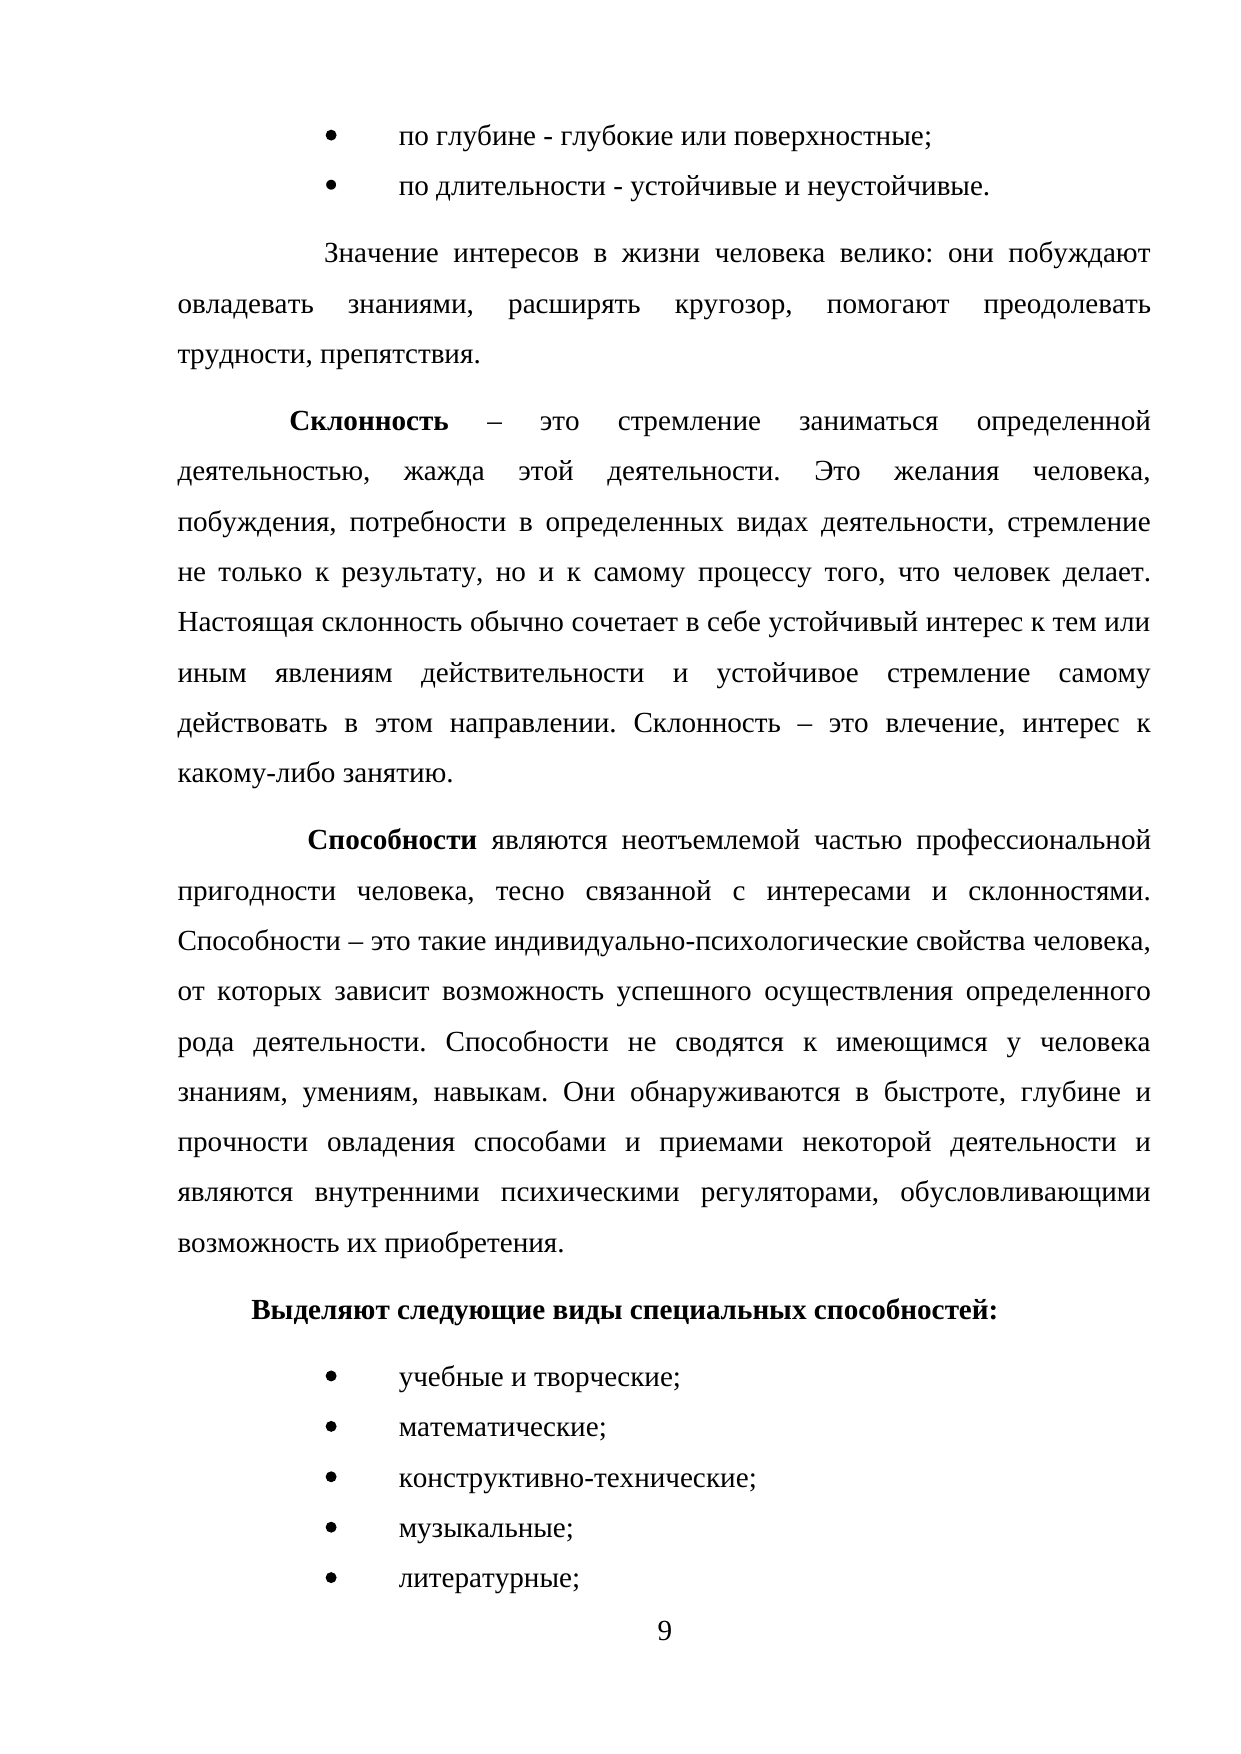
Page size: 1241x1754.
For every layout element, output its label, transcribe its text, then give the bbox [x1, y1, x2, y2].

text Склонность – это стремление заниматься определенной деятельностью, жажда этой деятельности. Это желания человека, побуждения, потребности в определенных видах деятельности, стремление не только к результату, но и к самому процессу того, что человек делает. Настоящая склонность обычно сочетает в себе устойчивый интерес к тем или иным явлениям действительности и устойчивое стремление самому действовать в этом направлении. Склонность – это влечение, интерес к какому-либо занятию. [177, 403, 1152, 789]
text Выделяют следующие виды специальных способностей: [177, 1292, 1152, 1325]
list конструктивно-технические; [252, 1460, 1152, 1493]
list по глубине - глубокие или поверхностные; [252, 118, 1152, 152]
text Значение интересов в жизни человека велико: они побуждают овладевать знаниями, расширять кругозор, помогают преодолевать трудности, препятствия. [177, 236, 1152, 370]
list по длительности - устойчивые и неустойчивые. [252, 168, 1152, 202]
list математические; [252, 1409, 1152, 1443]
list учебные и творческие; [252, 1359, 1152, 1392]
list музыкальные; [252, 1510, 1152, 1544]
list литературные; [252, 1561, 1152, 1594]
text Способности являются неотъемлемой частью профессиональной пригодности человека, тесно связанной с интересами и склонностями. Способности – это такие индивидуально-психологические свойства человека, от которых зависит возможность успешного осуществления определенного рода деятельности. Способности не сводятся к имеющимся у человека знаниям, умениям, навыкам. Они обнаруживаются в быстроте, глубине и прочности овладения способами и приемами некоторой деятельности и являются внутренними психическими регуляторами, обусловливающими возможность их приобретения. [177, 822, 1152, 1258]
